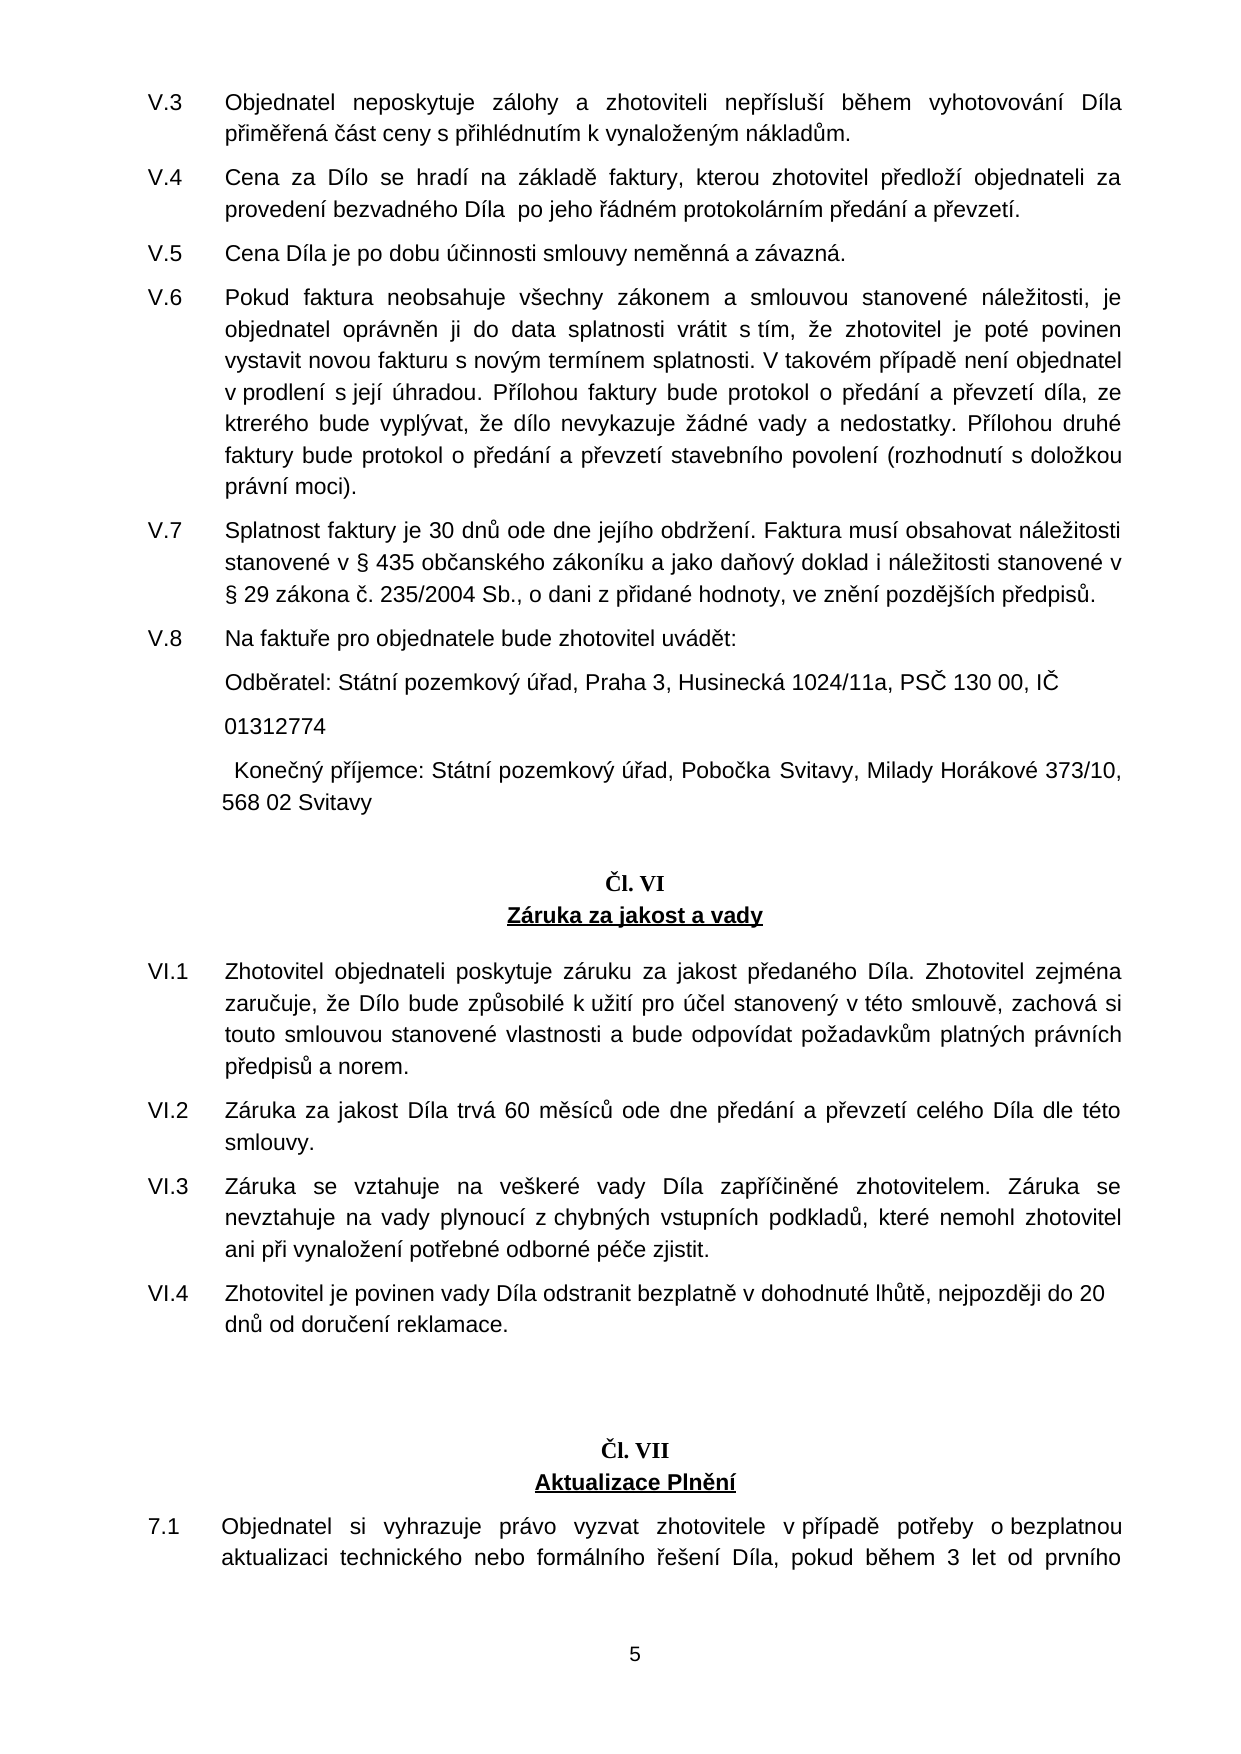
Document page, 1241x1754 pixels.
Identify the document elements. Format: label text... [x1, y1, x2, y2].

list Cena za Dílo se hradí na základě faktury, kterou zhotovitel předloží objednateli za provedení bezvadného Díla po jeho řádném protokolárním předání a převzetí. [148, 164, 1122, 222]
list Pokud faktura neobsahuje všechny zákonem a smlouvou stanovené náležitosti, je objednatel oprávněn ji do data splatnosti vrátit s tím, že zhotovitel je poté povinen vystavit novou fakturu s novým termínem splatnosti. V takovém případě není objednatel v prodlení s její úhradou. Přílohou faktury bude protokol o předání a převzetí díla, ze ktrerého bude vyplývat, že dílo nevykazuje žádné vady a nedostatky. Přílohou druhé faktury bude protokol o předání a převzetí stavebního povolení (rozhodnutí s doložkou právní moci). [148, 284, 1122, 500]
list Aktualizace Plnění [148, 1469, 1122, 1495]
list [148, 1513, 1122, 1571]
list Odběratel: Státní pozemkový úřad, Praha 3, Husinecká 1024/11a, PSČ 130 00, IČ [224, 669, 1122, 695]
list Cena Díla je po dobu účinnosti smlouvy neměnná a závazná. [148, 240, 1122, 266]
list Zhotovitel je povinen vady Díla odstranit bezplatně v dohodnuté lhůtě, nejpozději do 20 dnů od doručení reklamace. [148, 1280, 1122, 1338]
list Zhotovitel objednateli poskytuje záruku za jakost předaného Díla. Zhotovitel zejména zaručuje, že Dílo bude způsobilé k užití pro účel stanovený v této smlouvě, zachová si touto smlouvou stanovené vlastnosti a bude odpovídat požadavkům platných právních předpisů a norem. [148, 958, 1122, 1079]
list Konečný příjemce: Státní pozemkový úřad, Pobočka Svitavy, Milady Horákové 373/10, 568 02 Svitavy [148, 757, 1122, 815]
list Záruka za jakost Díla trvá 60 měsíců ode dne předání a převzetí celého Díla dle této smlouvy. [148, 1097, 1122, 1155]
list Na faktuře pro objednatele bude zhotovitel uvádět: [148, 625, 1122, 651]
text Záruka za jakost a vady [148, 870, 1122, 928]
list 01312774 [148, 713, 1122, 739]
list Splatnost faktury je 30 dnů ode dne jejího obdržení. Faktura musí obsahovat náležitosti stanovené v § 435 občanského zákoníku a jako daňový doklad i náležitosti stanovené v § 29 zákona č. 235/2004 Sb., o dani z přidané hodnoty, ve znění pozdějších předpisů. [148, 517, 1122, 607]
list Záruka se vztahuje na veškeré vady Díla zapříčiněné zhotovitelem. Záruka se nevztahuje na vady plynoucí z chybných vstupních podkladů, které nemohl zhotovitel ani při vynaložení potřebné odborné péče zjistit. [148, 1173, 1122, 1262]
list Objednatel neposkytuje zálohy a zhotoviteli nepřísluší během vyhotovování Díla přiměřená část ceny s přihlédnutím k vynaloženým nákladům. [148, 89, 1122, 147]
